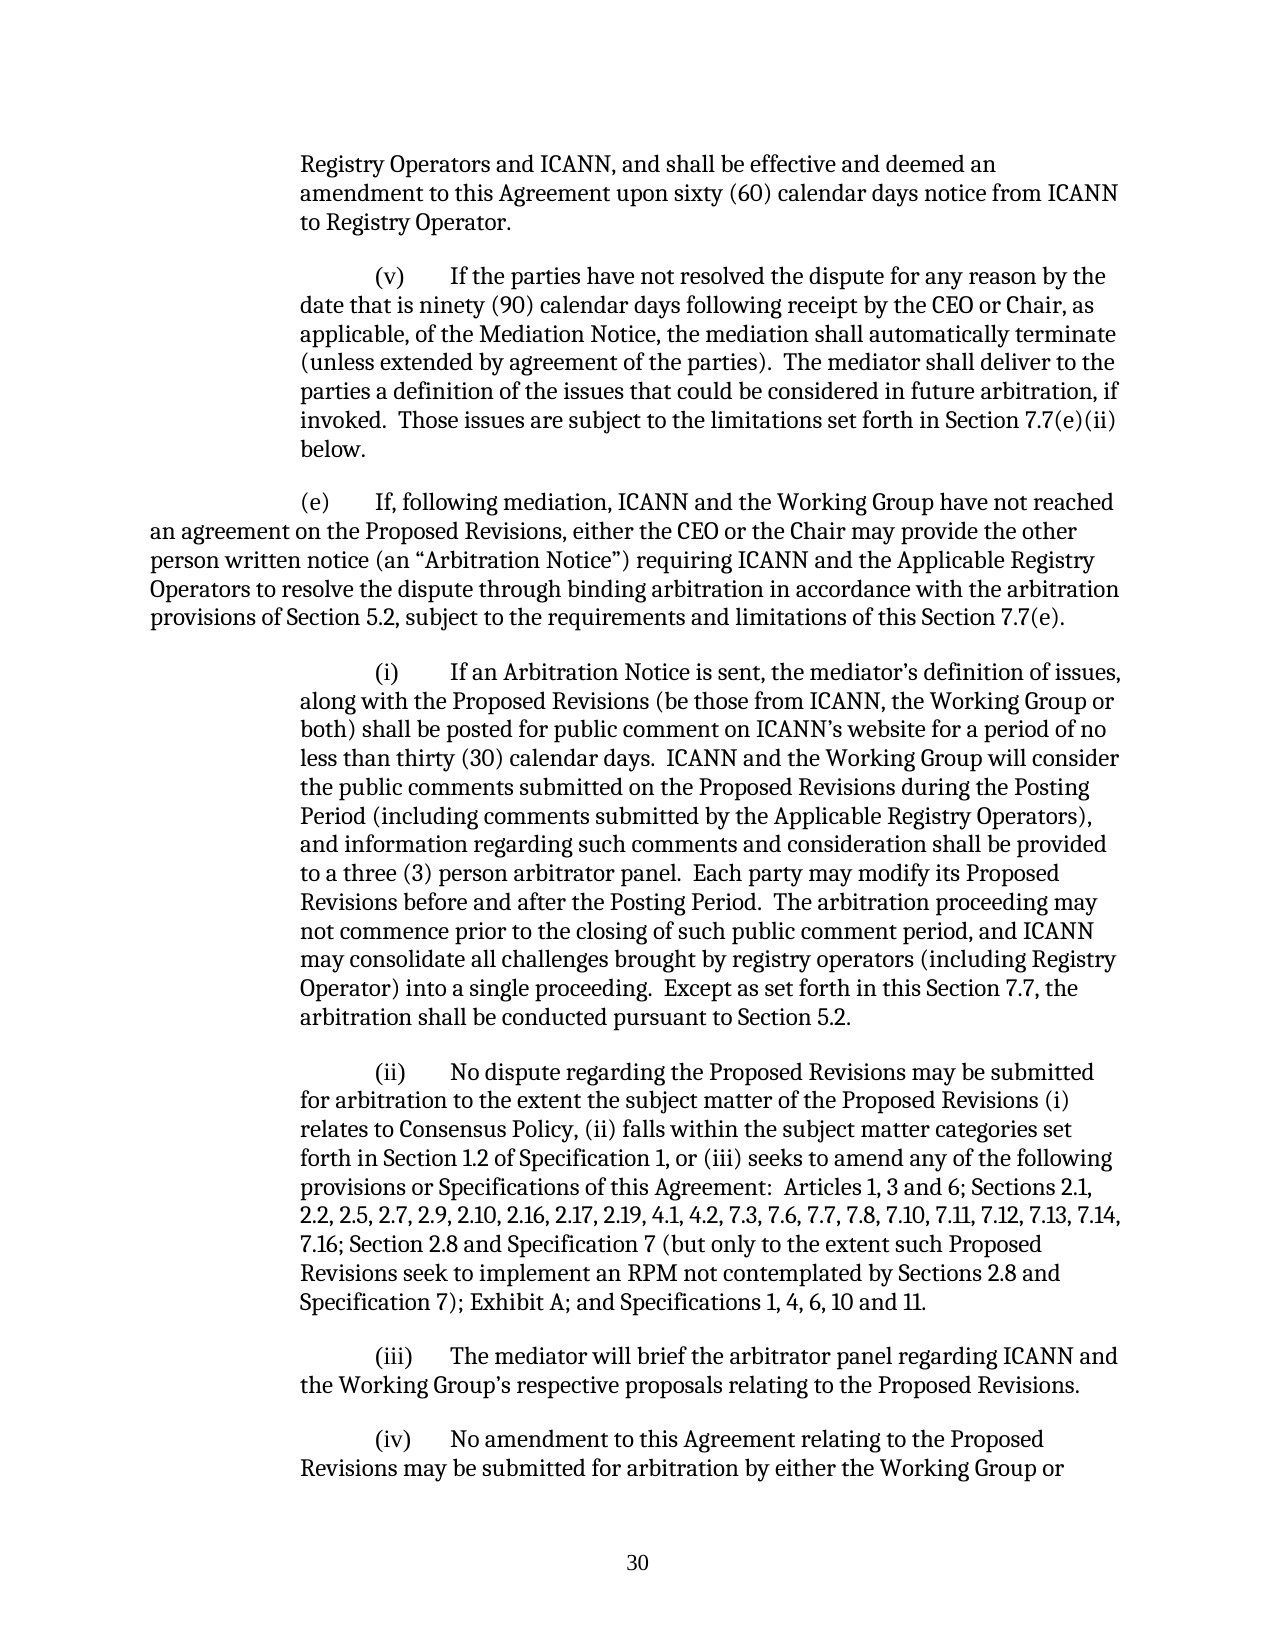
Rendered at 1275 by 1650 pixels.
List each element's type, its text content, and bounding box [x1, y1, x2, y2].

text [300, 1424, 1125, 1483]
text No dispute regarding the Proposed Revisions may be submitted for arbitration to the extent the subject matter of the Proposed Revisions (i) relates to Consensus Policy, (ii) falls within the subject matter categories set forth in Section 1.2 of Specification 1, or (iii) seeks to amend any of the following provisions or Specifications of this Agreement: Articles 1, 3 and 6; Sections 2.1, 2.2, 2.5, 2.7, 2.9, 2.10, 2.16, 2.17, 2.19, 4.1, 4.2, 7.3, 7.6, 7.7, 7.8, 7.10, 7.11, 7.12, 7.13, 7.14, 7.16; Section 2.8 and Specification 7 (but only to the extent such Proposed Revisions seek to implement an RPM not contemplated by Sections 2.8 and Specification 7); Exhibit A; and Specifications 1, 4, 6, 10 and 11. [300, 1057, 1125, 1316]
text If an Arbitration Notice is sent, the mediator’s definition of issues, along with the Proposed Revisions (be those from ICANN, the Working Group or both) shall be posted for public comment on ICANN’s website for a period of no less than thirty (30) calendar days. ICANN and the Working Group will consider the public comments submitted on the Proposed Revisions during the Posting Period (including comments submitted by the Applicable Registry Operators), and information regarding such comments and consideration shall be provided to a three (3) person arbitrator panel. Each party may modify its Proposed Revisions before and after the Posting Period. The arbitration proceeding may not commence prior to the closing of such public comment period, and ICANN may consolidate all challenges brought by registry operators (including Registry Operator) into a single proceeding. Except as set forth in this Section 7.7, the arbitration shall be conducted pursuant to Section 5.2. [300, 657, 1125, 1032]
text If, following mediation, ICANN and the Working Group have not reached an agreement on the Proposed Revisions, either the CEO or the Chair may provide the other person written notice (an “Arbitration Notice”) requiring ICANN and the Applicable Registry Operators to resolve the dispute through binding arbitration in accordance with the arbitration provisions of Section 5.2, subject to the requirements and limitations of this Section 7.7(e). [150, 488, 1125, 632]
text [300, 150, 1125, 236]
text The mediator will brief the arbitrator panel regarding ICANN and the Working Group’s respective proposals relating to the Proposed Revisions. [300, 1341, 1125, 1399]
text If the parties have not resolved the dispute for any reason by the date that is ninety (90) calendar days following receipt by the CEO or Chair, as applicable, of the Mediation Notice, the mediation shall automatically terminate (unless extended by agreement of the parties). The mediator shall deliver to the parties a definition of the issues that could be considered in future arbitration, if invoked. Those issues are subject to the limitations set forth in Section 7.7(e)(ii) below. [300, 261, 1125, 463]
